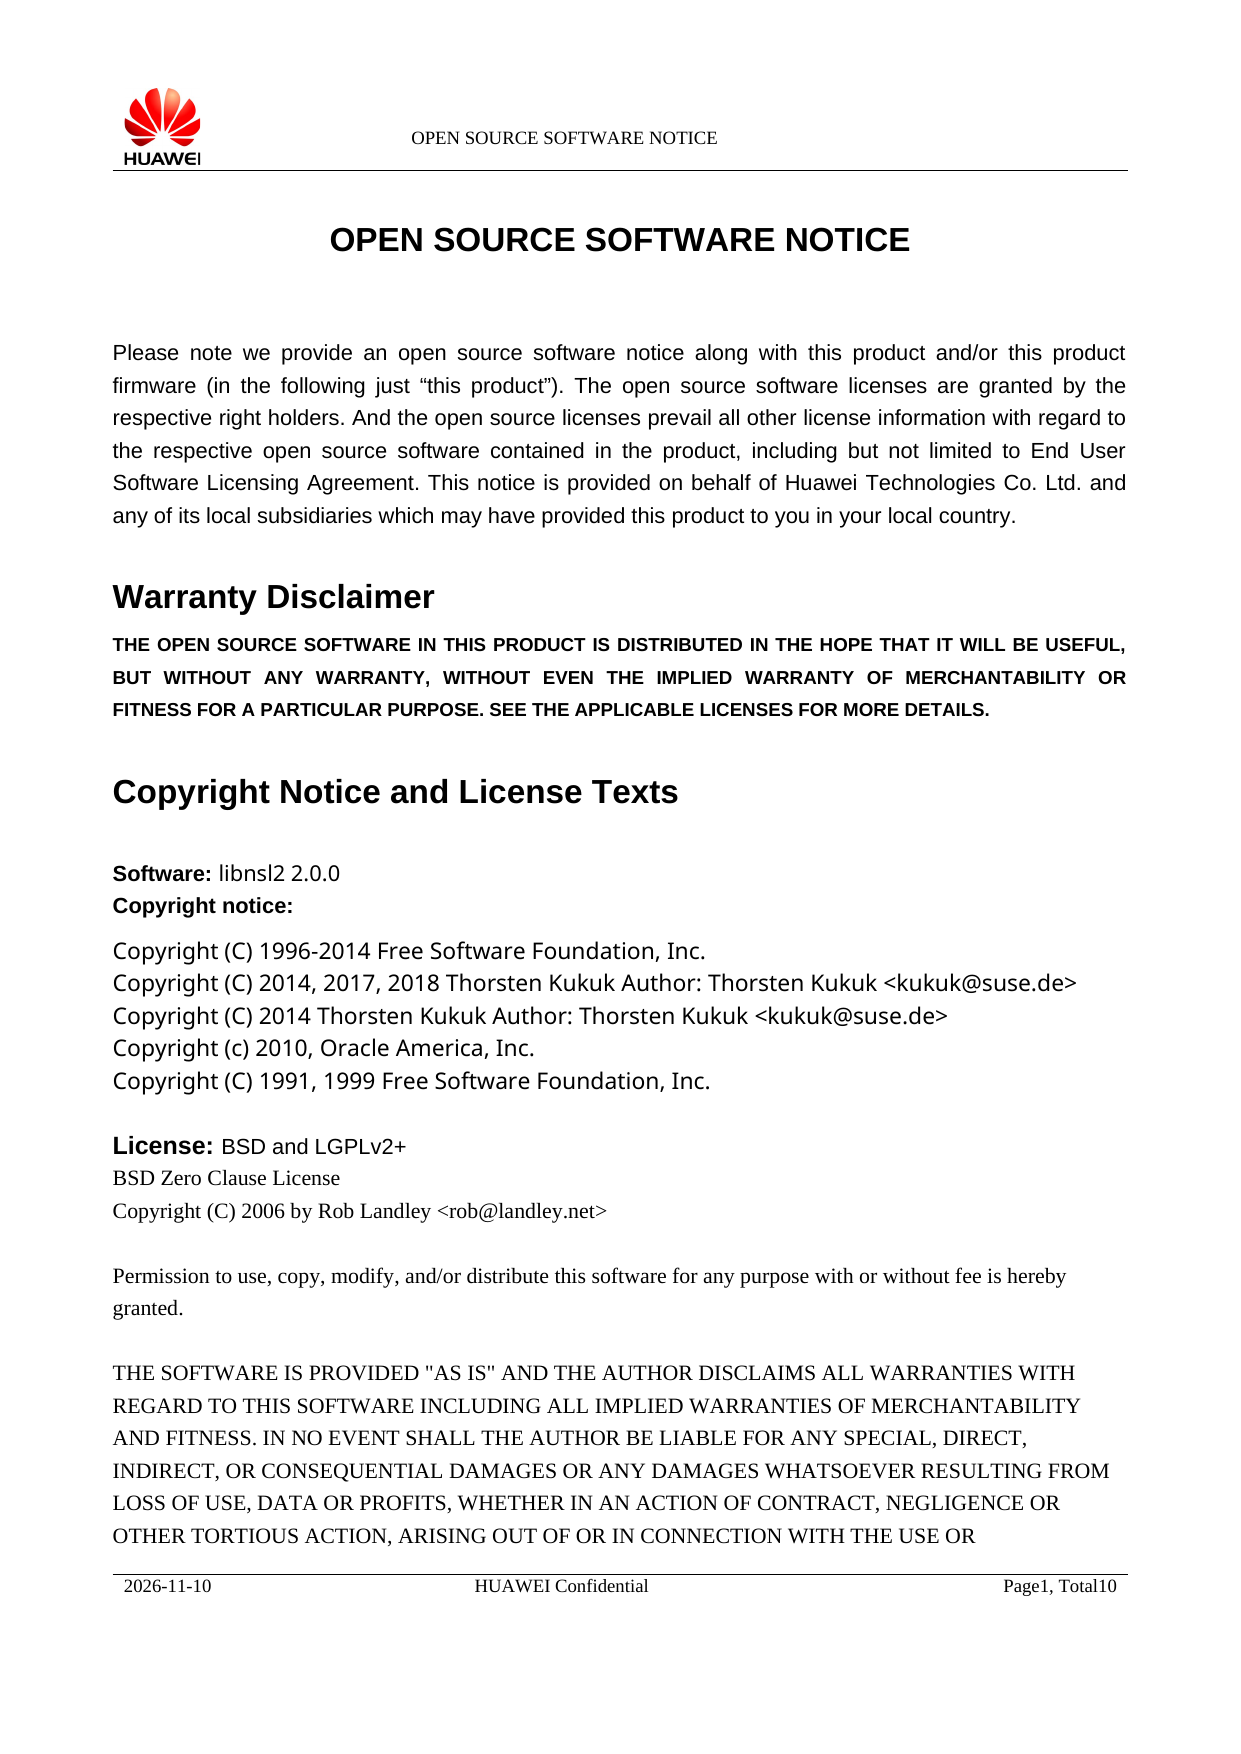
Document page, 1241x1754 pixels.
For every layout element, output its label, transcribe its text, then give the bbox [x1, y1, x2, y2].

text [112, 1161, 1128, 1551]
title Software: libnsl2 2.0.0 [112, 856, 1128, 889]
text Copyright notice: [112, 889, 1128, 921]
text OPEN SOURCE SOFTWARE NOTICE [112, 206, 1128, 271]
text The open source software in this product is distributed in the hope that it will be useful, but WITHOUT ANY WARRANTY, without even the implied warranty of MERCHANTABILITY or FITNESS FOR A PARTICULAR PURPOSE. See the applicable licenses for more details. [112, 629, 1128, 726]
text License: BSD and LGPLv2+ [112, 1129, 1128, 1161]
picture [124, 88, 201, 165]
text Please note we provide an open source software notice along with this product and/or this product firmware (in the following just “this product”). The open source software licenses are granted by the respective right holders. And the open source licenses prevail all other license information with regard to the respective open source software contained in the product, including but not limited to End User Software Licensing Agreement. This notice is provided on behalf of Huawei Technologies Co. Ltd. and any of its local subsidiaries which may have provided this product to you in your local country. [112, 336, 1128, 531]
text Copyright (C) 1996-2014 Free Software Foundation, Inc. Copyright (C) 2014, 2017, 2018 Thorsten Kukuk Author: Thorsten Kukuk <kukuk@suse.de> Copyright (C) 2014 Thorsten Kukuk Author: Thorsten Kukuk <kukuk@suse.de> Copyright (c) 2010, Oracle America, Inc. Copyright (C) 1991, 1999 Free Software Foundation, Inc. [112, 934, 1128, 1129]
text Copyright Notice and License Texts [112, 759, 1128, 824]
text Warranty Disclaimer [112, 564, 1128, 629]
